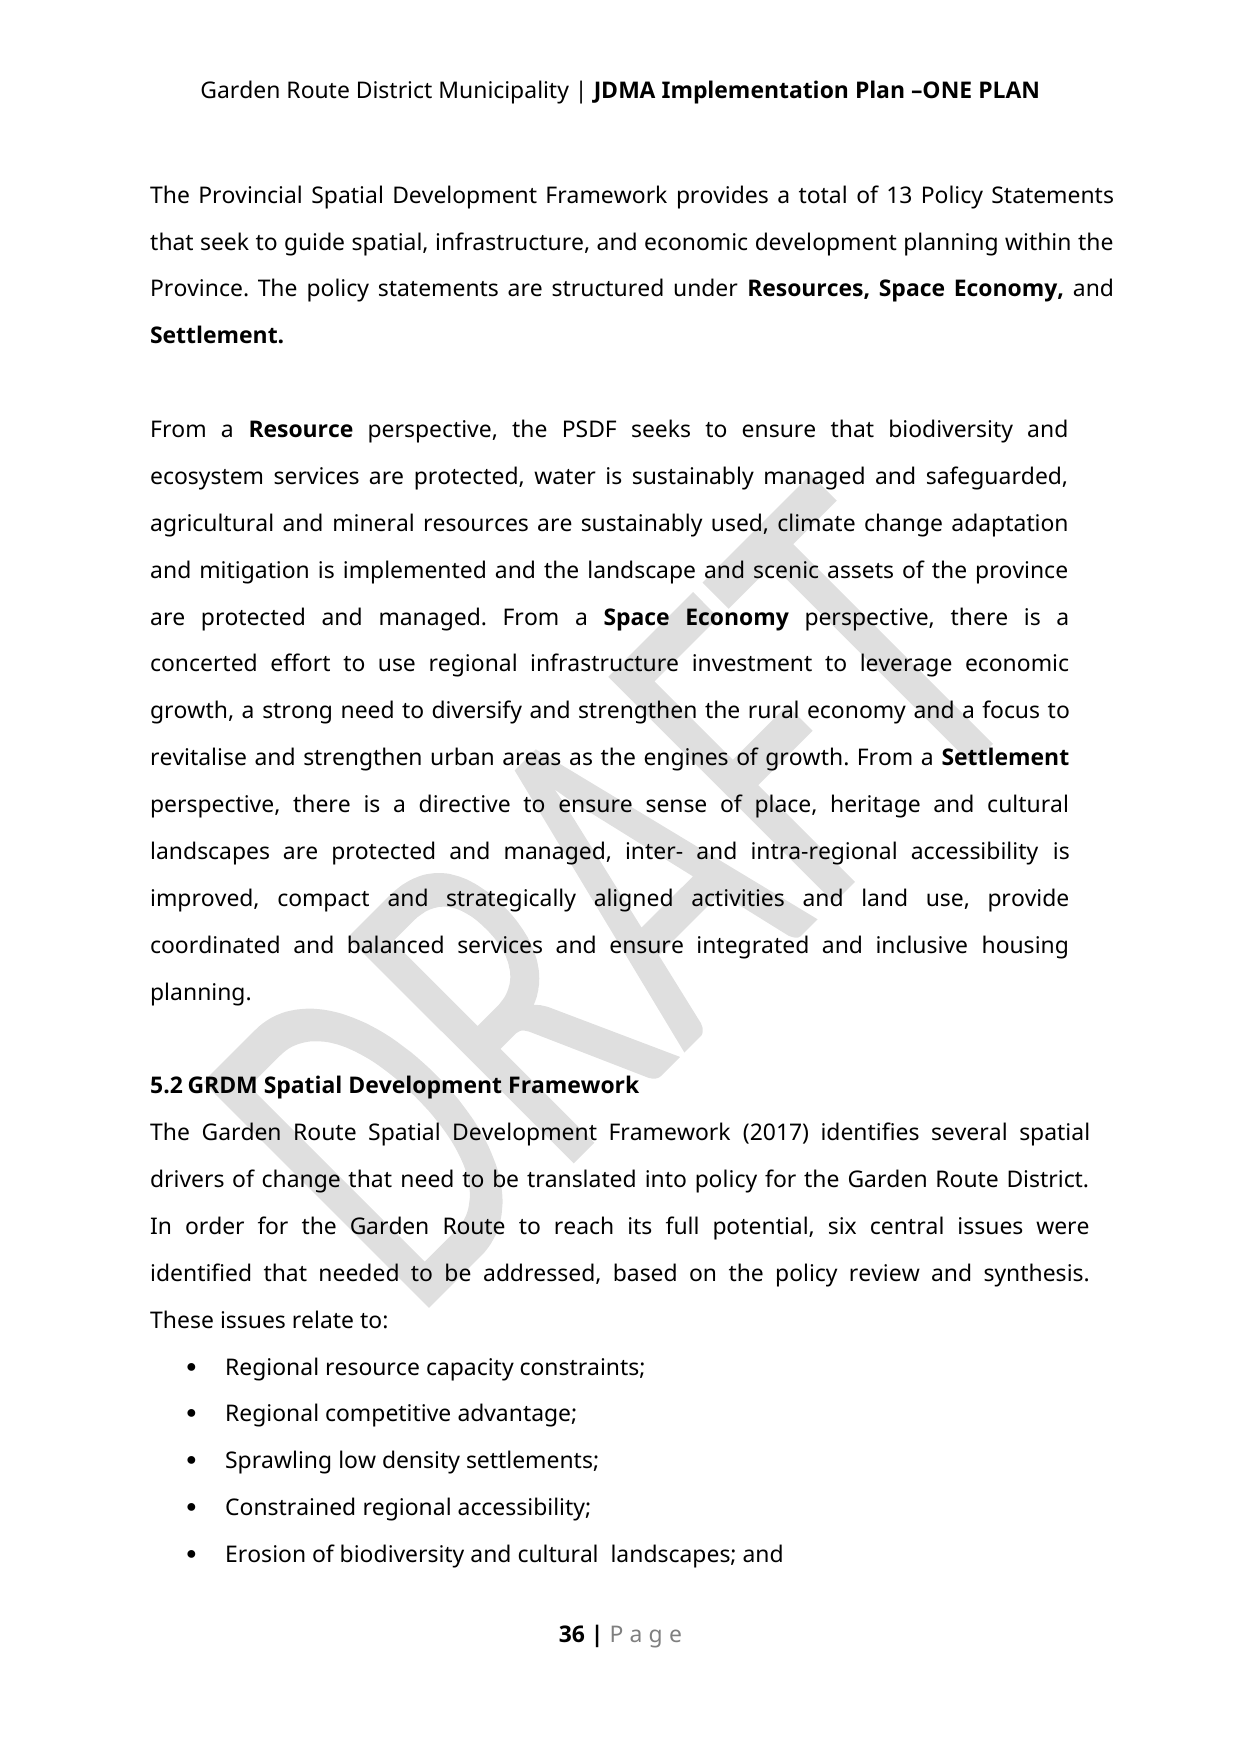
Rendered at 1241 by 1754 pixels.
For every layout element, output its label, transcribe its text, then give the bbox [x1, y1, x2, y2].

list Sprawling low density settlements; [187, 1444, 1086, 1475]
list Erosion of biodiversity and cultural landscapes; and [187, 1538, 1086, 1569]
text The Garden Route Spatial Development Framework (2017) identifies several spatial drivers of change that need to be translated into policy for the Garden Route District. In order for the Garden Route to reach its full potential, six central issues were identified that needed to be addressed, based on the policy review and synthesis. These issues relate to: [150, 1116, 1090, 1335]
text The Provincial Spatial Development Framework provides a total of 13 Policy Statements that seek to guide spatial, infrastructure, and economic development planning within the Province. The policy statements are structured under Resources, Space Economy, and Settlement. [150, 178, 1114, 350]
subtitle GRDM Spatial Development Framework [150, 1069, 1090, 1100]
list Regional competitive advantage; [187, 1397, 1086, 1428]
text From a Resource perspective, the PSDF seeks to ensure that biodiversity and ecosystem services are protected, water is sustainably managed and safeguarded, agricultural and mineral resources are sustainably used, climate change adaptation and mitigation is implemented and the landscape and scenic assets of the province are protected and managed. From a Space Economy perspective, there is a concerted effort to use regional infrastructure investment to leverage economic growth, a strong need to diversify and strengthen the rural economy and a focus to revitalise and strengthen urban areas as the engines of growth. From a Settlement perspective, there is a directive to ensure sense of place, heritage and cultural landscapes are protected and managed, inter- and intra-regional accessibility is improved, compact and strategically aligned activities and land use, provide coordinated and balanced services and ensure integrated and inclusive housing planning. [150, 413, 1069, 1007]
list Regional resource capacity constraints; [187, 1350, 1086, 1382]
list Constrained regional accessibility; [187, 1491, 1086, 1522]
